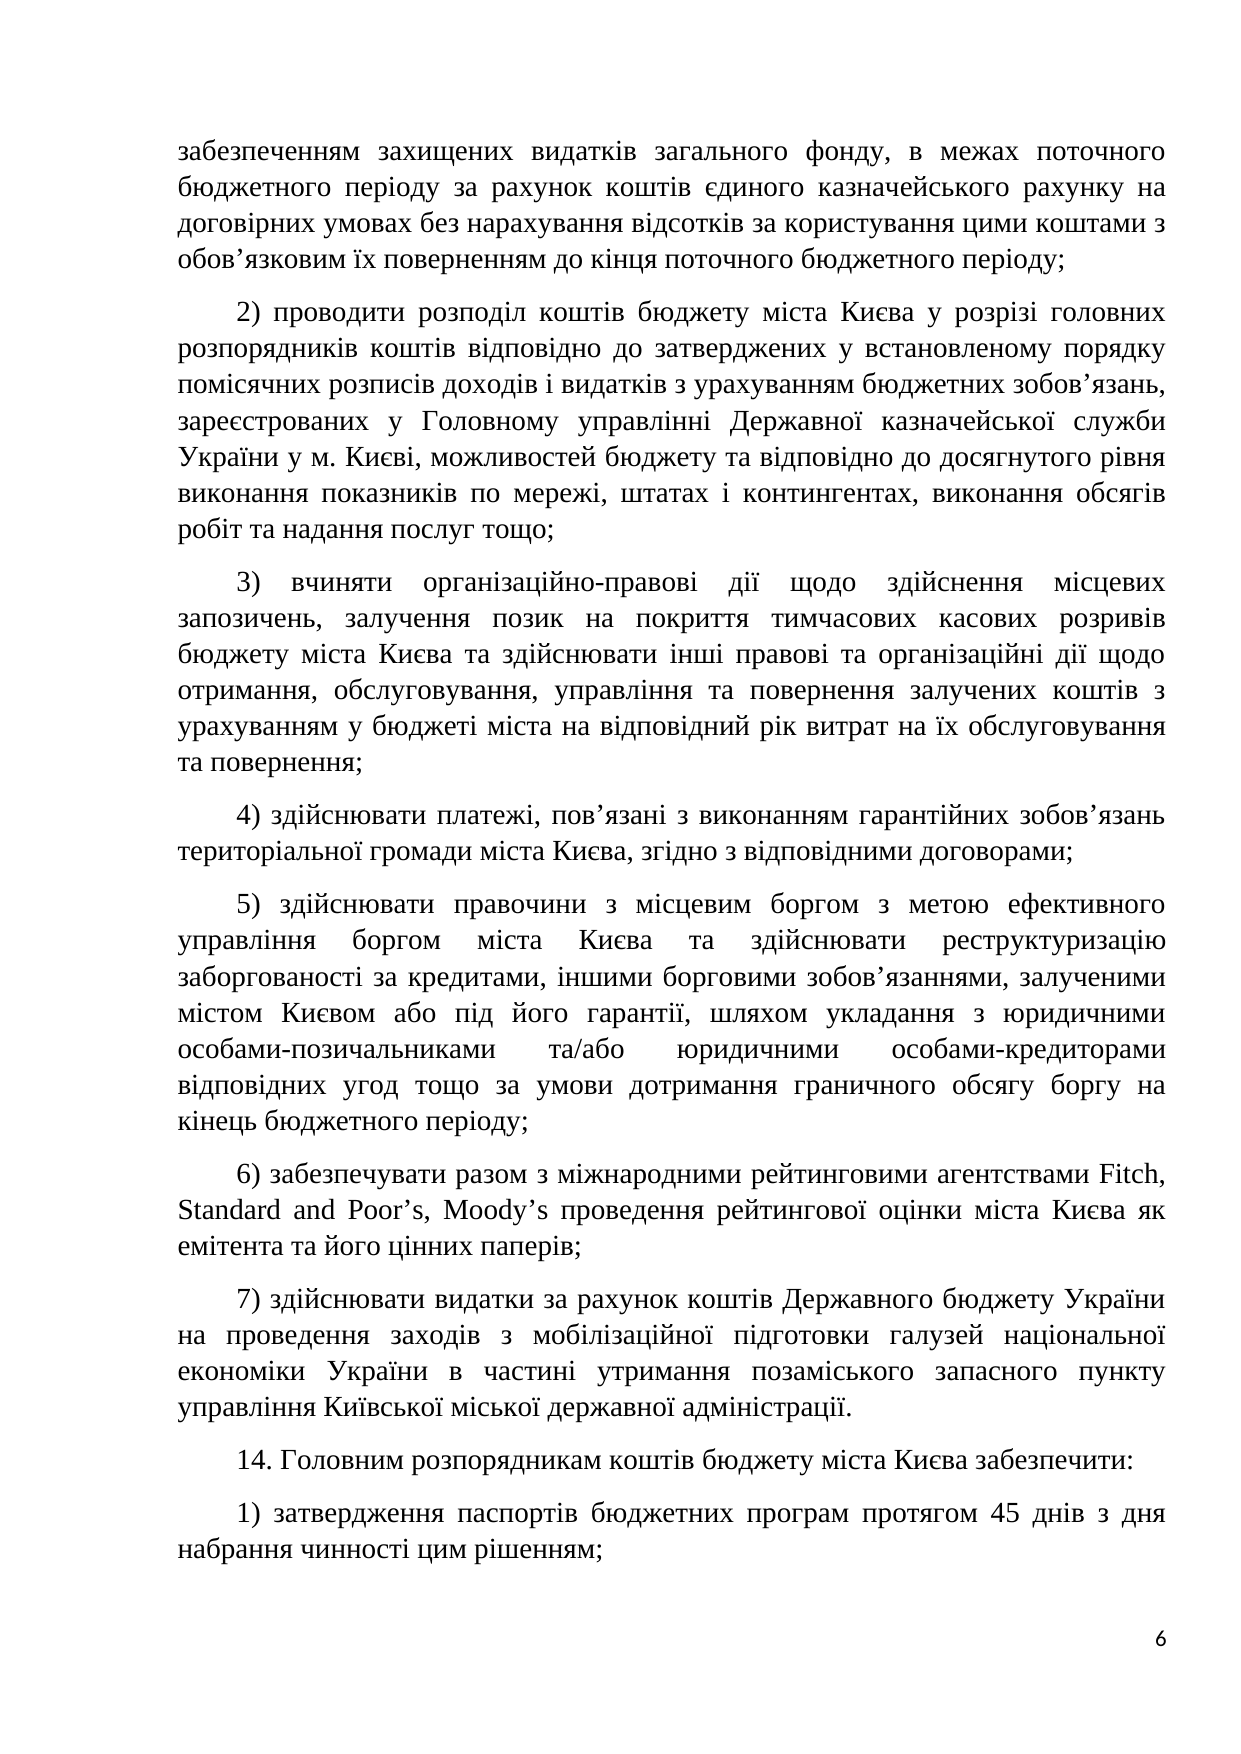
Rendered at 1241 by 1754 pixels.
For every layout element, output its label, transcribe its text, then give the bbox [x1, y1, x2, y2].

text 14. Головним розпорядникам коштів бюджету міста Києва забезпечити: [177, 1442, 1167, 1476]
text 2) проводити розподіл коштів бюджету міста Києва у розрізі головних розпорядників коштів відповідно до затверджених у встановленому порядку помісячних розписів доходів і видатків з урахуванням бюджетних зобов’язань, зареєстрованих у Головному управлінні Державної казначейської служби України у м. Києві, можливостей бюджету та відповідно до досягнутого рівня виконання показників по мережі, штатах і контингентах, виконання обсягів робіт та надання послуг тощо; [177, 294, 1167, 544]
text 6) забезпечувати разом з міжнародними рейтинговими агентствами Fitch, Standard and Poor’s, Moody’s проведення рейтингової оцінки міста Києва як емітента та його цінних паперів; [177, 1156, 1167, 1262]
text 1) затвердження паспортів бюджетних програм протягом 45 днів з дня набрання чинності цим рішенням; [177, 1495, 1167, 1565]
text 7) здійснювати видатки за рахунок коштів Державного бюджету України на проведення заходів з мобілізаційної підготовки галузей національної економіки України в частині утримання позаміського запасного пункту управління Київської міської державної адміністрації. [177, 1281, 1167, 1423]
text 3) вчиняти організаційно-правові дії щодо здійснення місцевих запозичень, залучення позик на покриття тимчасових касових розривів бюджету міста Києва та здійснювати інші правові та організаційні дії щодо отримання, обслуговування, управління та повернення залучених коштів з урахуванням у бюджеті міста на відповідний рік витрат на їх обслуговування та повернення; [177, 564, 1167, 778]
text 5) здійснювати правочини з місцевим боргом з метою ефективного управління боргом міста Києва та здійснювати реструктуризацію заборгованості за кредитами, іншими борговими зобов’язаннями, залученими містом Києвом або під його гарантії, шляхом укладання з юридичними особами-позичальниками та/або юридичними особами-кредиторами відповідних угод тощо за умови дотримання граничного обсягу боргу на кінець бюджетного періоду; [177, 886, 1167, 1137]
text 4) здійснювати платежі, пов’язані з виконанням гарантійних зобов’язань територіальної громади міста Києва, згідно з відповідними договорами; [177, 797, 1167, 867]
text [177, 133, 1167, 275]
